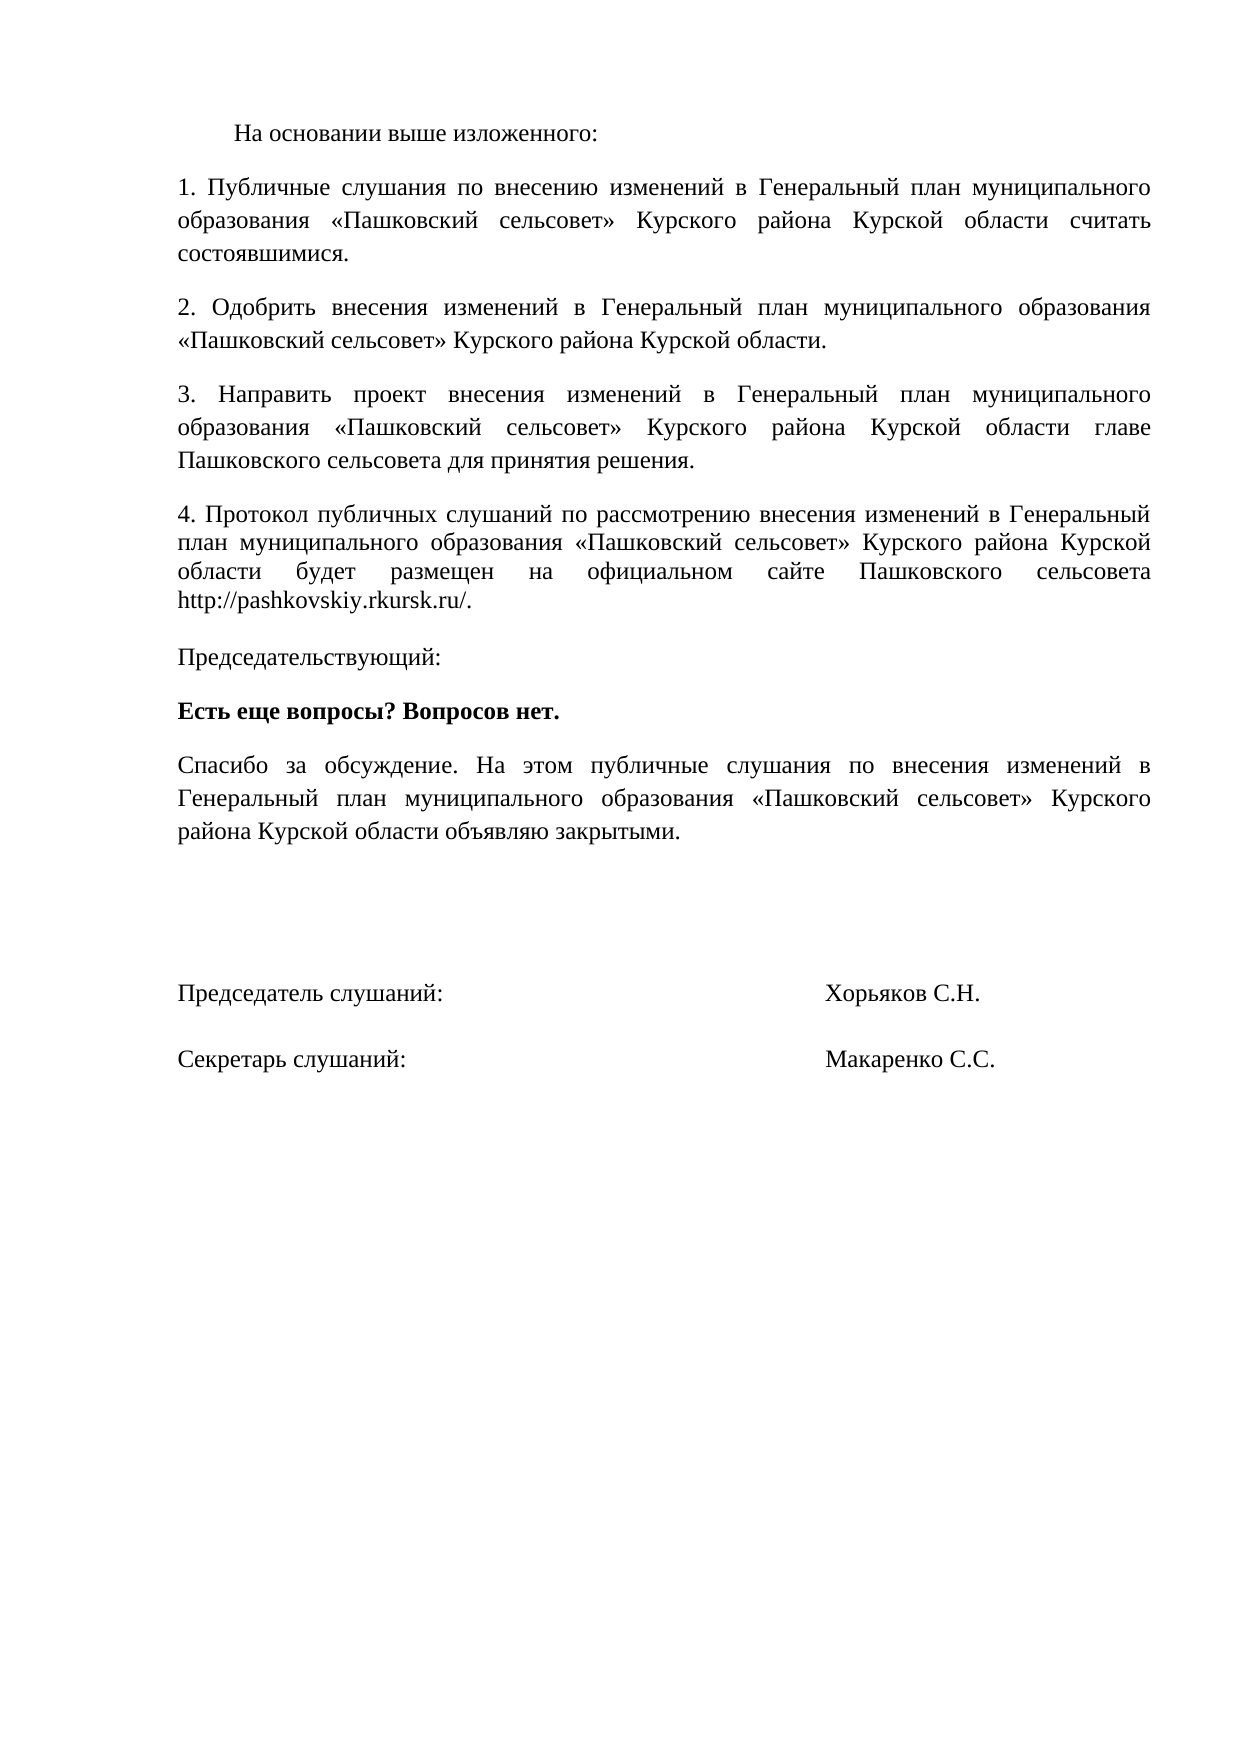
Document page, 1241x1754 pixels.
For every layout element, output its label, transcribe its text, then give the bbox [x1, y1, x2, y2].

text Есть еще вопросы? Вопросов нет. [177, 696, 1152, 725]
text Председатель слушаний: Хорьяков С.Н. [177, 978, 1152, 1006]
text 4. Протокол публичных слушаний по рассмотрению внесения изменений в Генеральный план муниципального образования «Пашковский сельсовет» Курского района Курской области будет размещен на официальном сайте Пашковского сельсовета http://pashkovskiy.rkursk.ru/. [177, 499, 1152, 614]
text 2. Одобрить внесения изменений в Генеральный план муниципального образования «Пашковский сельсовет» Курского района Курской области. [177, 292, 1152, 354]
text Спасибо за обсуждение. На этом публичные слушания по внесения изменений в Генеральный план муниципального образования «Пашковский сельсовет» Курского района Курской области объявляю закрытыми. [177, 750, 1152, 845]
text На основании выше изложенного: [177, 118, 1152, 147]
text 1. Публичные слушания по внесению изменений в Генеральный план муниципального образования «Пашковский сельсовет» Курского района Курской области считать состоявшимися. [177, 172, 1152, 267]
text 3. Направить проект внесения изменений в Генеральный план муниципального образования «Пашковский сельсовет» Курского района Курской области главе Пашковского сельсовета для принятия решения. [177, 379, 1152, 473]
text Председательствующий: [177, 642, 1152, 671]
text Секретарь слушаний: Макаренко С.С. [177, 1044, 1152, 1072]
